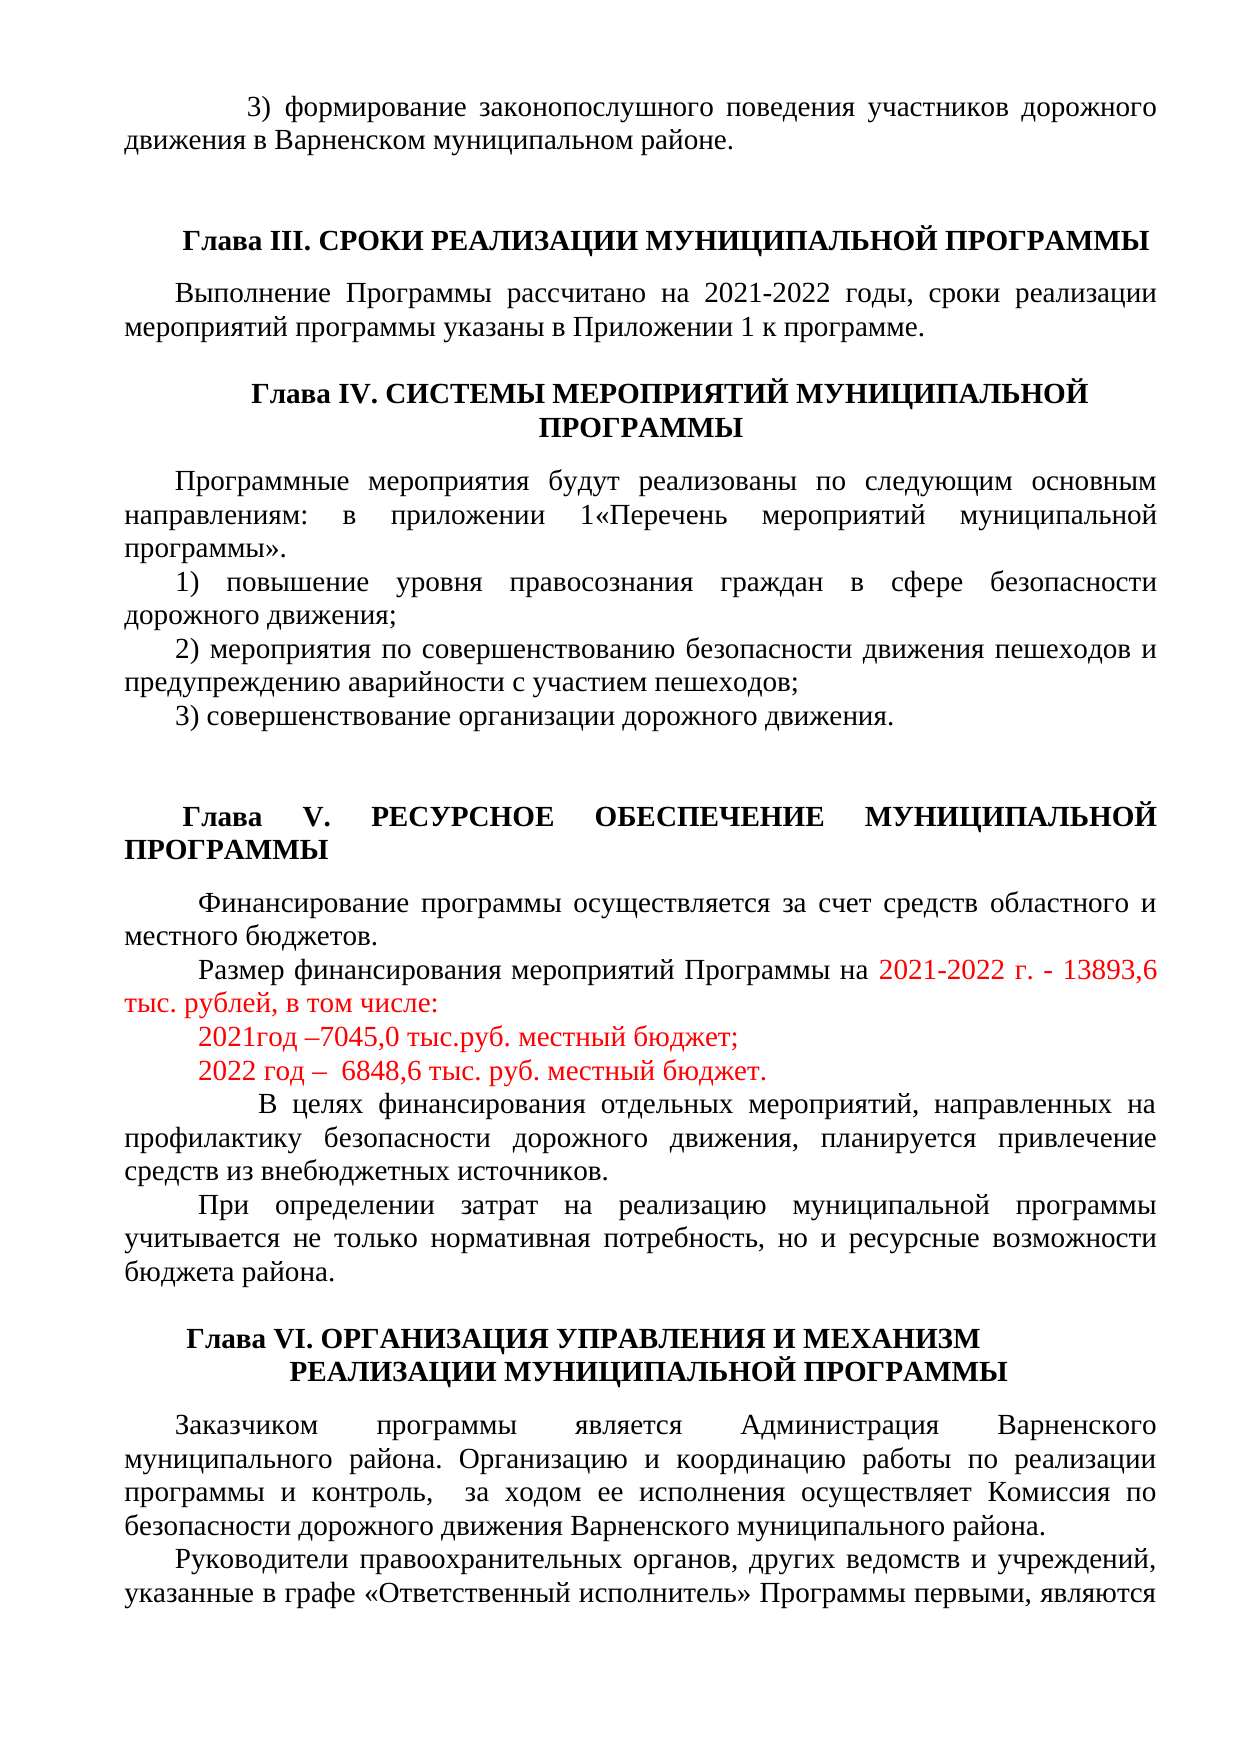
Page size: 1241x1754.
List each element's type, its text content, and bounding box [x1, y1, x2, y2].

text Выполнение Программы рассчитано на 2021-2022 годы, сроки реализации мероприятий программы указаны в Приложении 1 к программе. [124, 276, 1157, 343]
text 3) совершенствование организации дорожного движения. [124, 698, 1157, 732]
text При определении затрат на реализацию муниципальной программы учитывается не только нормативная потребность, но и ресурсные возможности бюджета района. [124, 1187, 1157, 1287]
text В целях финансирования отдельных мероприятий, направленных на профилактику безопасности дорожного движения, планируется привлечение средств из внебюджетных источников. [124, 1086, 1157, 1187]
text 2022 год – 6848,6 тыс. руб. местный бюджет. [124, 1053, 1157, 1086]
text Размер финансирования мероприятий Программы на 2021-2022 г. - 13893,6 тыс. рублей, в том числе: [124, 952, 1157, 1019]
text Глава III. Сроки реализации МУНИЦИПАЛЬНОЙ программы [124, 223, 1157, 256]
text Глава VI. Организация управления и механизм [9, 1321, 1157, 1354]
text 2021год –7045,0 тыс.руб. местный бюджет; [124, 1019, 1157, 1053]
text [124, 1541, 1157, 1608]
subtitle реализации МУНИЦИПАЛЬНОЙ программы [140, 1354, 1157, 1388]
text Глава V. Ресурсное обеспечение МУНИЦИПАЛЬНОЙ программы [124, 799, 1157, 866]
text Финансирование программы осуществляется за счет средств областного и местного бюджетов. [124, 885, 1157, 952]
text Программные мероприятия будут реализованы по следующим основным направлениям: в приложении 1«Перечень мероприятий муниципальной программы». [124, 463, 1157, 564]
text Заказчиком программы является Администрация Варненского муниципального района. Организацию и координацию работы по реализации программы и контроль, за ходом ее исполнения осуществляет Комиссия по безопасности дорожного движения Варненского муниципального района. [124, 1407, 1157, 1541]
text 3) формирование законопослушного поведения участников дорожного движения в Варненском муниципальном районе. [124, 89, 1157, 156]
text 1) повышение уровня правосознания граждан в сфере безопасности дорожного движения; [124, 564, 1157, 631]
text Глава IV. Системы мероприятий муниципальной программы [124, 376, 1157, 443]
text 2) мероприятия по совершенствованию безопасности движения пешеходов и предупреждению аварийности с участием пешеходов; [124, 631, 1157, 698]
